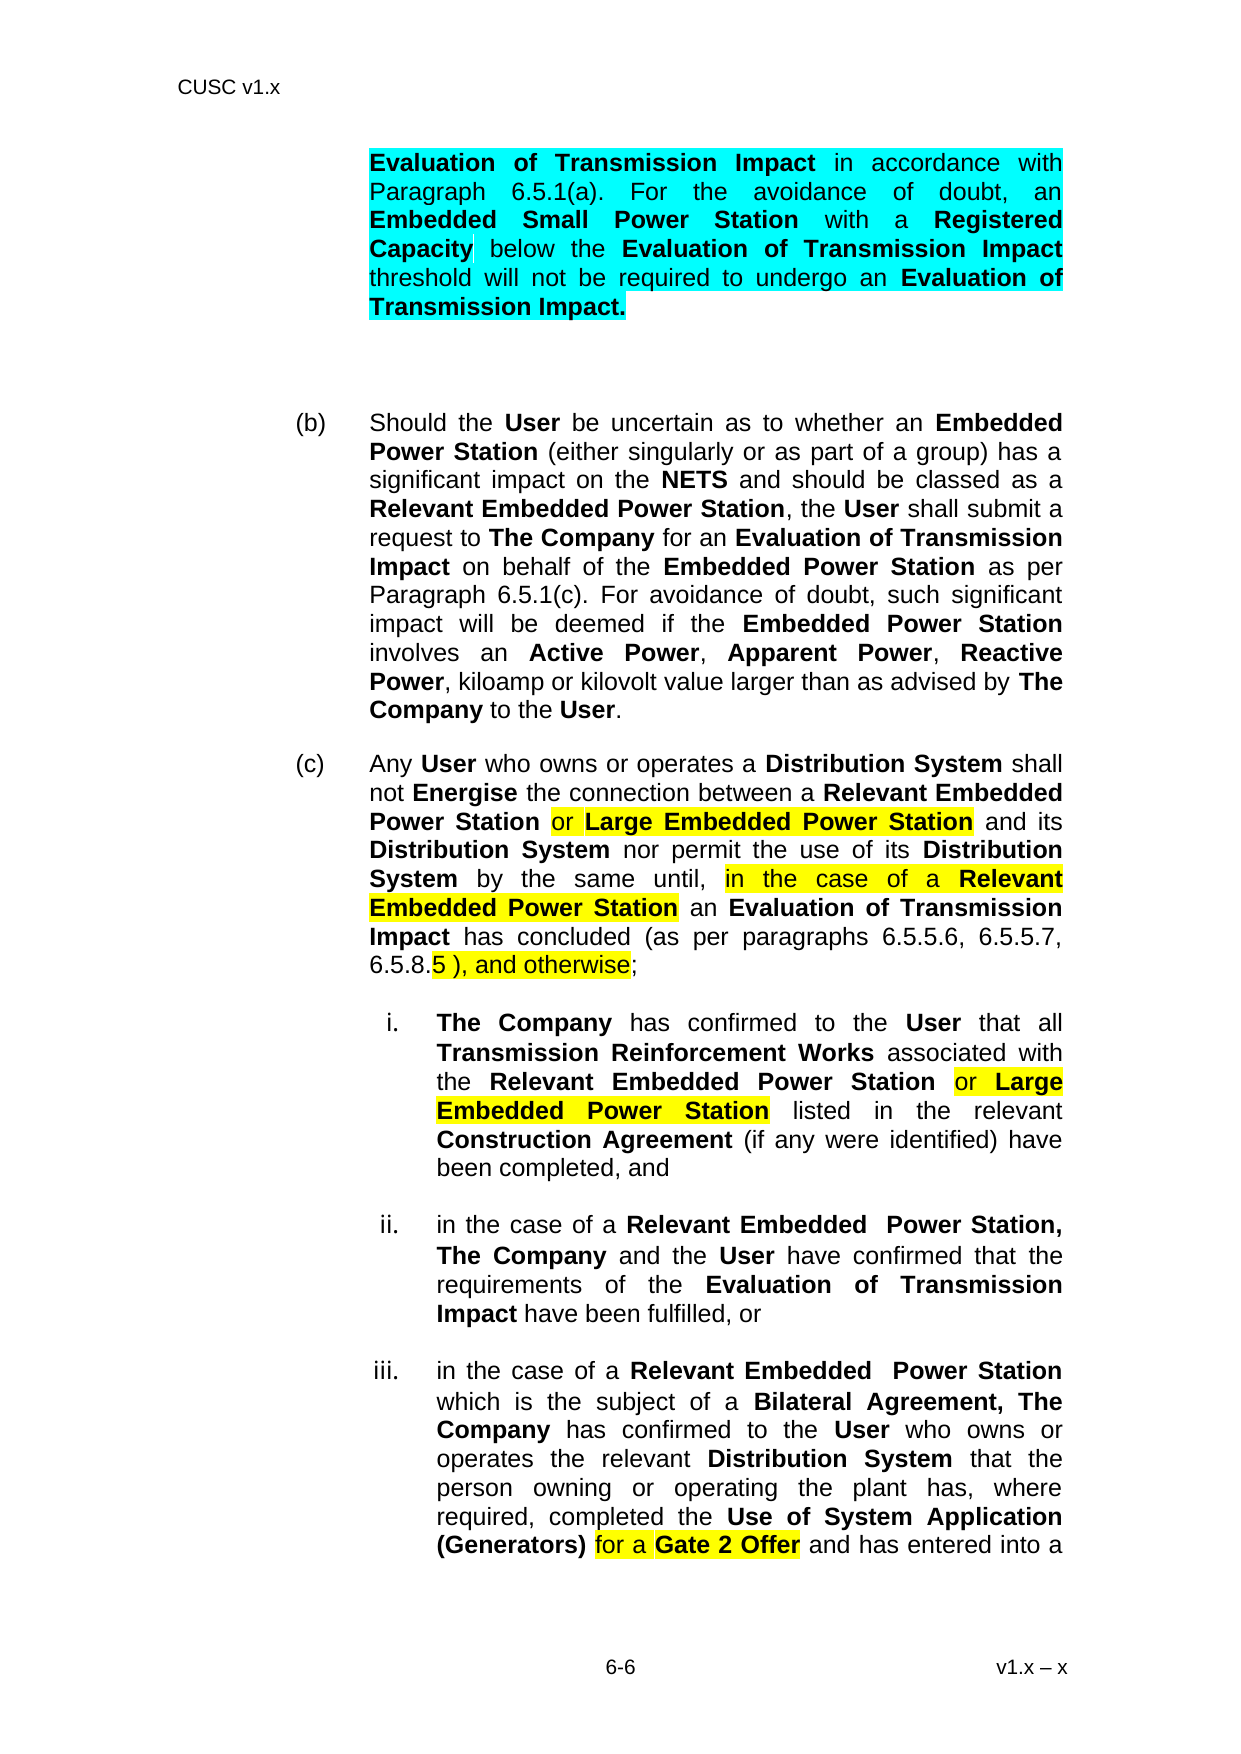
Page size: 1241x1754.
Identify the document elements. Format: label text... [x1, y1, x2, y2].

subtitle Should the User be uncertain as to whether an Embedded Power Station (either singularly or as part of a group) has a significant impact on the NETS and should be classed as a Relevant Embedded Power Station, the User shall submit a request to The Company for an Evaluation of Transmission Impact on behalf of the Embedded Power Station as per Paragraph 6.5.1(c). For avoidance of doubt, such significant impact will be deemed if the Embedded Power Station involves an Active Power, Apparent Power, Reactive Power, kiloamp or kilovolt value larger than as advised by The Company to the User. [295, 408, 1063, 724]
subtitle The Company has confirmed to the User that all Transmission Reinforcement Works associated with the Relevant Embedded Power Station listed in the relevant Construction Agreement (if any were identified) have been completed, and [399, 1004, 1063, 1182]
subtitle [399, 1352, 1063, 1559]
subtitle in the case of a Relevant Embedded Power Station, The Company and the User have confirmed that the requirements of the Evaluation of Transmission Impact have been fulfilled, or [399, 1207, 1063, 1327]
subtitle Any User who owns or operates a Distribution System shall not Energise the connection between a Relevant Embedded Power Station and its Distribution System nor permit the use of its Distribution System by the same until an Evaluation of Transmission Impact has concluded (as per paragraphs 6.5.5.6, 6.5.5.7, 6.5.8.5 ) and; [295, 749, 1063, 979]
